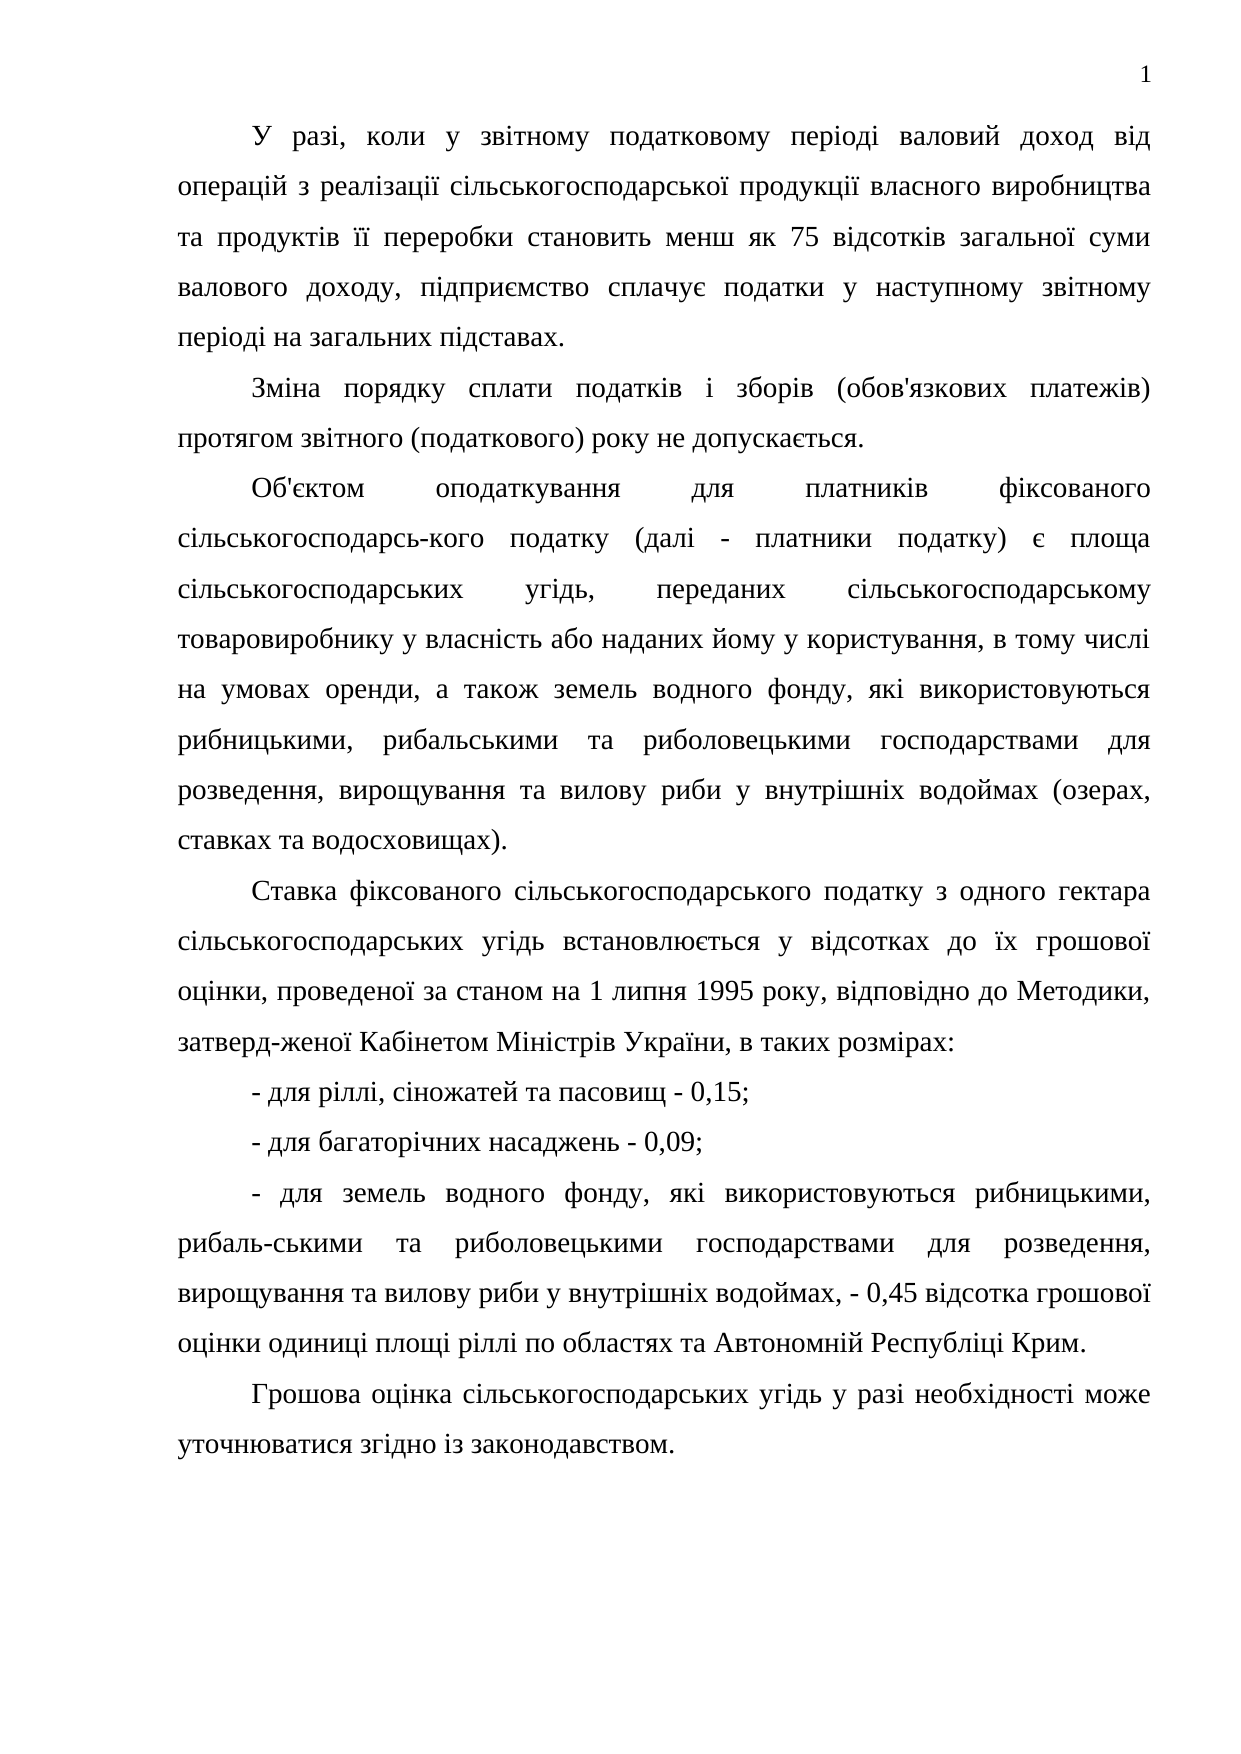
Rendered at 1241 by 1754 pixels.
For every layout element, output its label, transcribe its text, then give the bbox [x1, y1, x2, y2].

text У разі, коли у звітному податковому періоді валовий доход від операцій з реалізації сільськогосподарської продукції власного виробництва та продуктів її переробки становить менш як 75 відсотків загальної суми валового доходу, підприємство сплачує податки у наступному звітному періоді на загальних підставах. [177, 118, 1152, 353]
text - для ріллі, сіножатей та пасовищ - 0,15; [177, 1074, 1152, 1108]
text Грошова оцінка сільськогосподарських угідь у разі необхідності може уточнюватися згідно із законодавством. [177, 1376, 1152, 1460]
text Ставка фіксованого сільськогосподарського податку з одного гектара сільськогосподарських угідь встановлюється у відсотках до їх грошової оцінки, проведеної за станом на 1 липня 1995 року, відповідно до Методики, затверд-женої Кабінетом Міністрів України, в таких розмірах: [177, 873, 1152, 1057]
text - для багаторічних насаджень - 0,09; [177, 1124, 1152, 1158]
text Об'єктом оподаткування для платників фіксованого сільськогосподарсь-кого податку (далі - платники податку) є площа сільськогосподарських угідь, переданих сільськогосподарському товаровиробнику у власність або наданих йому у користування, в тому числі на умовах оренди, а також земель водного фонду, які використовуються рибницькими, рибальськими та риболовецькими господарствами для розведення, вирощування та вилову риби у внутрішніх водоймах (озерах, ставках та водосховищах). [177, 470, 1152, 856]
text Зміна порядку сплати податків і зборів (обов'язкових платежів) протягом звітного (податкового) року не допускається. [177, 370, 1152, 453]
text - для земель водного фонду, які використовуються рибницькими, рибаль-ськими та риболовецькими господарствами для розведення, вирощування та вилову риби у внутрішніх водоймах, - 0,45 відсотка грошової оцінки одиниці площі ріллі по областях та Автономній Республіці Крим. [177, 1175, 1152, 1359]
